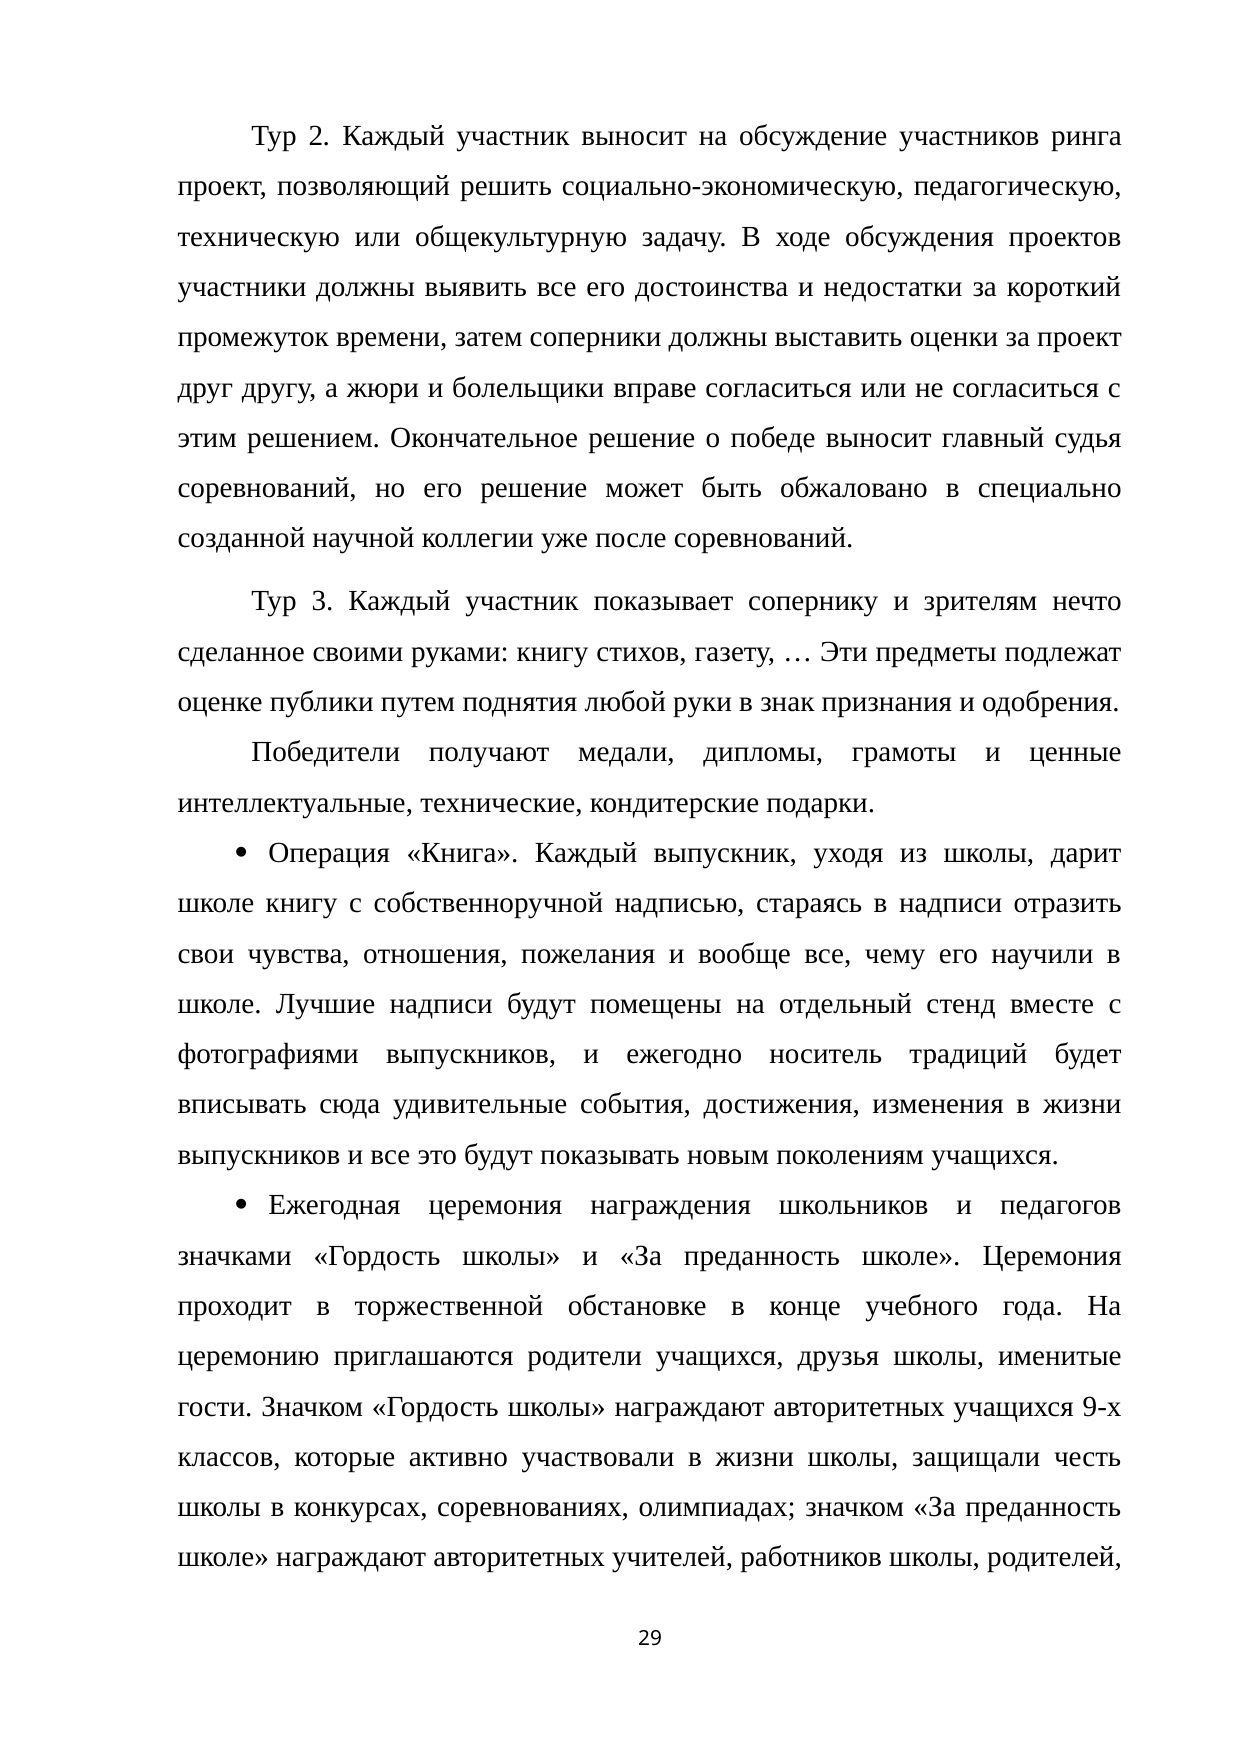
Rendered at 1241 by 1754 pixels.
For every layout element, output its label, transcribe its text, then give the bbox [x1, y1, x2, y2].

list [177, 1187, 1122, 1573]
list Операция «Книга». Каждый выпускник, уходя из школы, дарит школе книгу с собственноручной надписью, стараясь в надписи отразить свои чувства, отношения, пожелания и вообще все, чему его научили в школе. Лучшие надписи будут помещены на отдельный стенд вместе с фотографиями выпускников, и ежегодно носитель традиций будет вписывать сюда удивительные события, достижения, изменения в жизни выпускников и все это будут показывать новым поколениям учащихся. [177, 835, 1122, 1171]
text Тур 3. Каждый участник показывает сопернику и зрителям нечто сделанное своими руками: книгу стихов, газету, … Эти предметы подлежат оценке публики путем поднятия любой руки в знак признания и одобрения. [177, 583, 1122, 718]
text Победители получают медали, дипломы, грамоты и ценные интеллектуальные, технические, кондитерские подарки. [177, 734, 1122, 818]
text Тур 2. Каждый участник выносит на обсуждение участников ринга проект, позволяющий решить социально-экономическую, педагогическую, техническую или общекультурную задачу. В ходе обсуждения проектов участники должны выявить все его достоинства и недостатки за короткий промежуток времени, затем соперники должны выставить оценки за проект друг другу, а жюри и болельщики вправе согласиться или не согласиться с этим решением. Окончательное решение о победе выносит главный судья соревнований, но его решение может быть обжаловано в специально созданной научной коллегии уже после соревнований. [177, 118, 1122, 554]
